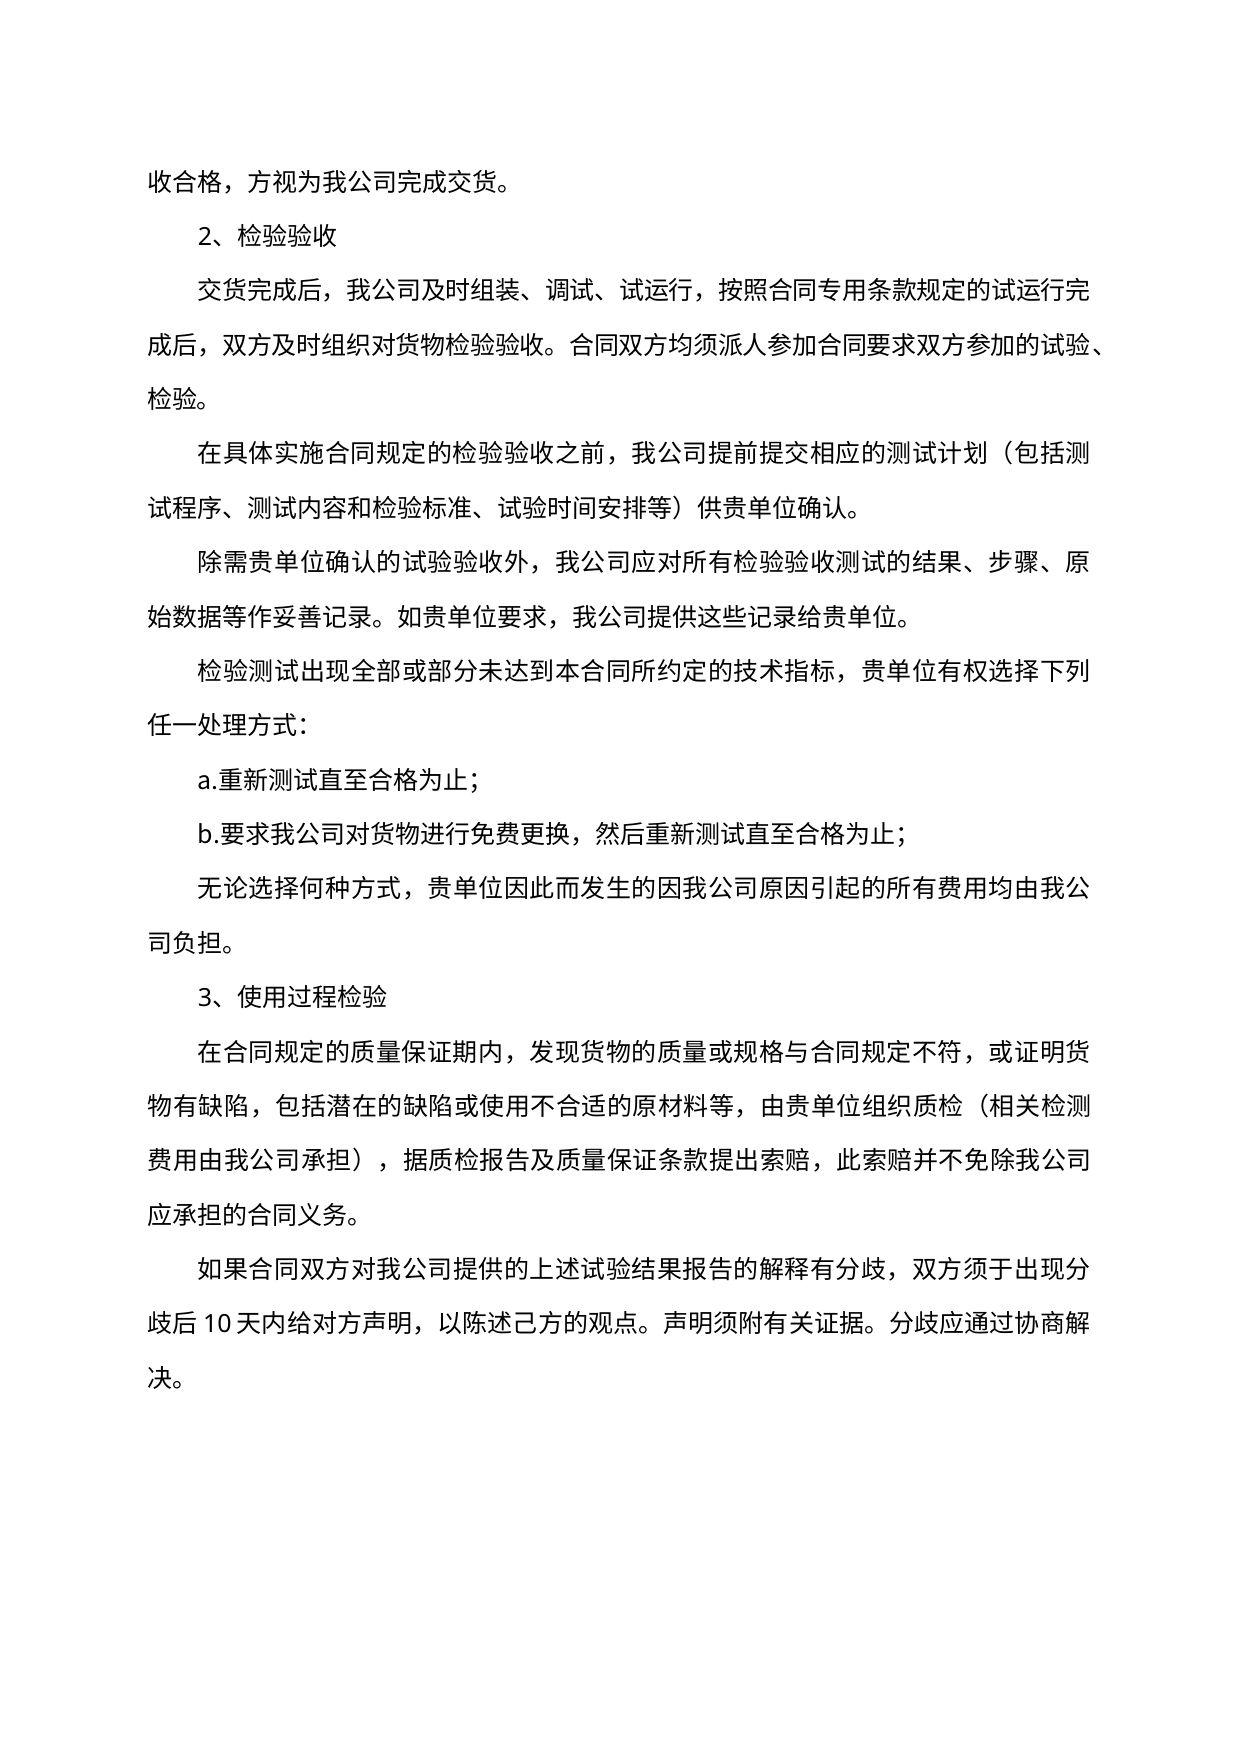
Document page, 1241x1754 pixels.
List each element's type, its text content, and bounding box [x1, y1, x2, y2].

text 2、检验验收 [148, 216, 1093, 253]
text 如果合同双方对我公司提供的上述试验结果报告的解释有分歧，双方须于出现分歧后10天内给对方声明，以陈述己方的观点。声明须附有关证据。分歧应通过协商解决。 [148, 1249, 1093, 1394]
text 无论选择何种方式，贵单位因此而发生的因我公司原因引起的所有费用均由我公司负担。 [148, 869, 1093, 959]
text a.重新测试直至合格为止； [148, 760, 1093, 796]
text 检验测试出现全部或部分未达到本合同所约定的技术指标，贵单位有权选择下列任一处理方式： [148, 651, 1093, 742]
text 在具体实施合同规定的检验验收之前，我公司提前提交相应的测试计划（包括测试程序、测试内容和检验标准、试验时间安排等）供贵单位确认。 [148, 434, 1093, 524]
text 除需贵单位确认的试验验收外，我公司应对所有检验验收测试的结果、步骤、原始数据等作妥善记录。如贵单位要求，我公司提供这些记录给贵单位。 [148, 543, 1093, 633]
text 在合同规定的质量保证期内，发现货物的质量或规格与合同规定不符，或证明货物有缺陷，包括潜在的缺陷或使用不合适的原材料等，由贵单位组织质检（相关检测费用由我公司承担），据质检报告及质量保证条款提出索赔，此索赔并不免除我公司应承担的合同义务。 [148, 1032, 1093, 1231]
text 3、使用过程检验 [148, 978, 1093, 1014]
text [148, 162, 1093, 198]
text b.要求我公司对货物进行免费更换，然后重新测试直至合格为止； [148, 814, 1093, 851]
text 交货完成后，我公司及时组装、调试、试运行，按照合同专用条款规定的试运行完成后，双方及时组织对货物检验验收。合同双方均须派人参加合同要求双方参加的试验、检验。 [148, 271, 1093, 416]
